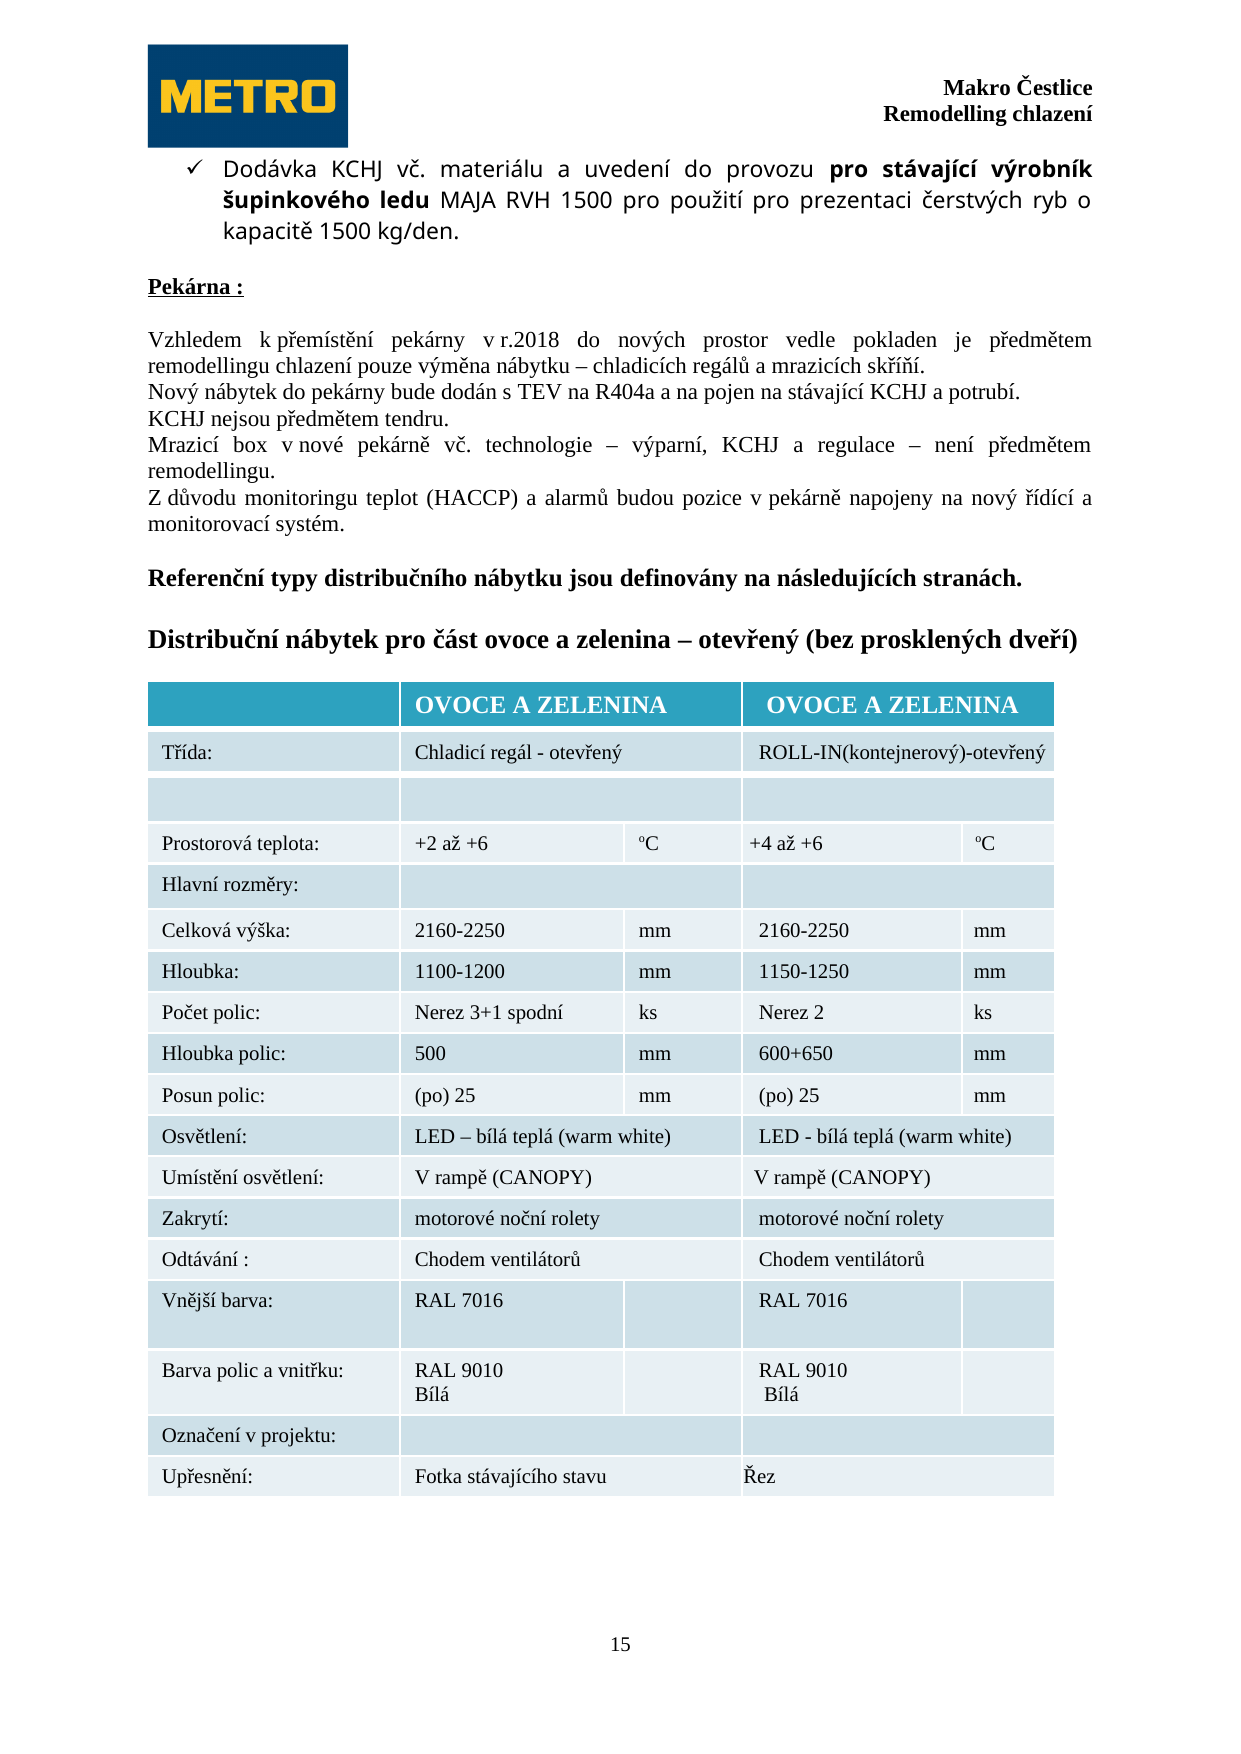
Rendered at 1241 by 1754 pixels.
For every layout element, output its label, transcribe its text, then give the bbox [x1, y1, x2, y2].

table_cell [743, 1416, 1054, 1455]
table_cell Osvětlení: [148, 1116, 399, 1155]
table_cell oC [963, 824, 1054, 862]
table_cell LED – bílá teplá (warm white) [401, 1116, 741, 1155]
table_cell Fotka stávajícího stavu [401, 1457, 741, 1496]
table_cell mm [625, 910, 741, 949]
table_cell V rampě (CANOPY) [743, 1157, 1054, 1196]
table_cell 500 [401, 1034, 623, 1073]
table_cell (po) 25 [743, 1075, 961, 1114]
table_cell ROLL-IN(kontejnerový)-otevřený [743, 732, 1054, 771]
table_cell Posun polic: [148, 1075, 399, 1114]
table_cell Chodem ventilátorů [743, 1240, 1054, 1279]
table_cell Označení v projektu: [148, 1416, 399, 1455]
table_cell (po) 25 [401, 1075, 623, 1114]
table_cell mm [963, 1075, 1054, 1114]
list Dodávka KCHJ vč. materiálu a uvedení do provozu pro stávající výrobník šupinkového ledu MAJA RVH 1500 pro použití pro prezentaci čerstvých ryb o kapacitě 1500 kg/den. [185, 153, 1093, 247]
table_cell mm [625, 952, 741, 991]
text Pekárna : [148, 273, 1093, 299]
table_cell mm [963, 1034, 1054, 1073]
table_cell [963, 1351, 1054, 1414]
table_cell Celková výška: [148, 910, 399, 949]
table_cell +4 až +6 [743, 824, 961, 862]
table_cell [963, 1281, 1054, 1348]
table_cell oC [625, 824, 741, 862]
table_cell [625, 1351, 741, 1414]
table_cell ks [963, 993, 1054, 1032]
text Nový nábytek do pekárny bude dodán s TEV na R404a a na pojen na stávající KCHJ a potrubí. [148, 378, 1093, 405]
table_cell [743, 778, 1054, 821]
table_cell RAL 7016 [401, 1281, 623, 1348]
table_cell [625, 1281, 741, 1348]
table_cell +2 až +6 [401, 824, 623, 862]
table_cell motorové noční rolety [743, 1199, 1054, 1237]
text Referenční typy distribučního nábytku jsou definovány na následujících stranách. [148, 563, 1093, 592]
table_header [148, 682, 399, 726]
table_cell 1100-1200 [401, 952, 623, 991]
table_cell 2160-2250 [401, 910, 623, 949]
text Vzhledem k přemístění pekárny v r.2018 do nových prostor vedle pokladen je předmětem remodellingu chlazení pouze výměna nábytku – chladicích regálů a mrazicích skříňí. [148, 326, 1093, 378]
table_cell Řez [743, 1457, 1054, 1496]
table_cell Nerez 3+1 spodní [401, 993, 623, 1032]
table_cell Zakrytí: [148, 1199, 399, 1237]
table_cell Vnější barva: [148, 1281, 399, 1348]
table_cell [401, 1416, 741, 1455]
picture [147, 44, 349, 148]
table_cell Chladicí regál - otevřený [401, 732, 741, 771]
table_cell Počet polic: [148, 993, 399, 1032]
table_cell [743, 865, 1054, 908]
table_cell motorové noční rolety [401, 1199, 741, 1237]
text Distribuční nábytek pro část ovoce a zelenina – otevřený (bez prosklených dveří) [148, 623, 1093, 654]
text KCHJ nejsou předmětem tendru. [148, 405, 1093, 431]
table_header OVOCE A ZELENINA [401, 682, 741, 726]
table_cell Třída: [148, 732, 399, 771]
table_cell 1150-1250 [743, 952, 961, 991]
table_cell RAL 9010 Bílá [401, 1351, 623, 1414]
table_cell mm [625, 1034, 741, 1073]
table_cell [401, 865, 741, 908]
table_cell Umístění osvětlení: [148, 1157, 399, 1196]
table_header OVOCE A ZELENINA [743, 682, 1054, 726]
table_cell LED - bílá teplá (warm white) [743, 1116, 1054, 1155]
table_cell Prostorová teplota: [148, 824, 399, 862]
table_cell 600+650 [743, 1034, 961, 1073]
table_cell mm [963, 910, 1054, 949]
table_cell [401, 778, 741, 821]
table_cell Hlavní rozměry: [148, 865, 399, 908]
table_cell Chodem ventilátorů [401, 1240, 741, 1279]
table_cell mm [625, 1075, 741, 1114]
table_cell 2160-2250 [743, 910, 961, 949]
table_cell RAL 7016 [743, 1281, 961, 1348]
table_cell Hloubka: [148, 952, 399, 991]
table_cell ks [625, 993, 741, 1032]
text Mrazicí box v nové pekárně vč. technologie – výparní, KCHJ a regulace – není předmětem remodellingu. [148, 431, 1093, 484]
table_cell RAL 9010 Bílá [743, 1351, 961, 1414]
table_cell [148, 778, 399, 821]
table_cell V rampě (CANOPY) [401, 1157, 741, 1196]
table_cell Nerez 2 [743, 993, 961, 1032]
table_cell Hloubka polic: [148, 1034, 399, 1073]
table_cell Barva polic a vnitřku: [148, 1351, 399, 1414]
table_cell Upřesnění: [148, 1457, 399, 1496]
table_cell mm [963, 952, 1054, 991]
table_cell Odtávání : [148, 1240, 399, 1279]
text Z důvodu monitoringu teplot (HACCP) a alarmů budou pozice v pekárně napojeny na nový řídící a monitorovací systém. [148, 484, 1093, 536]
